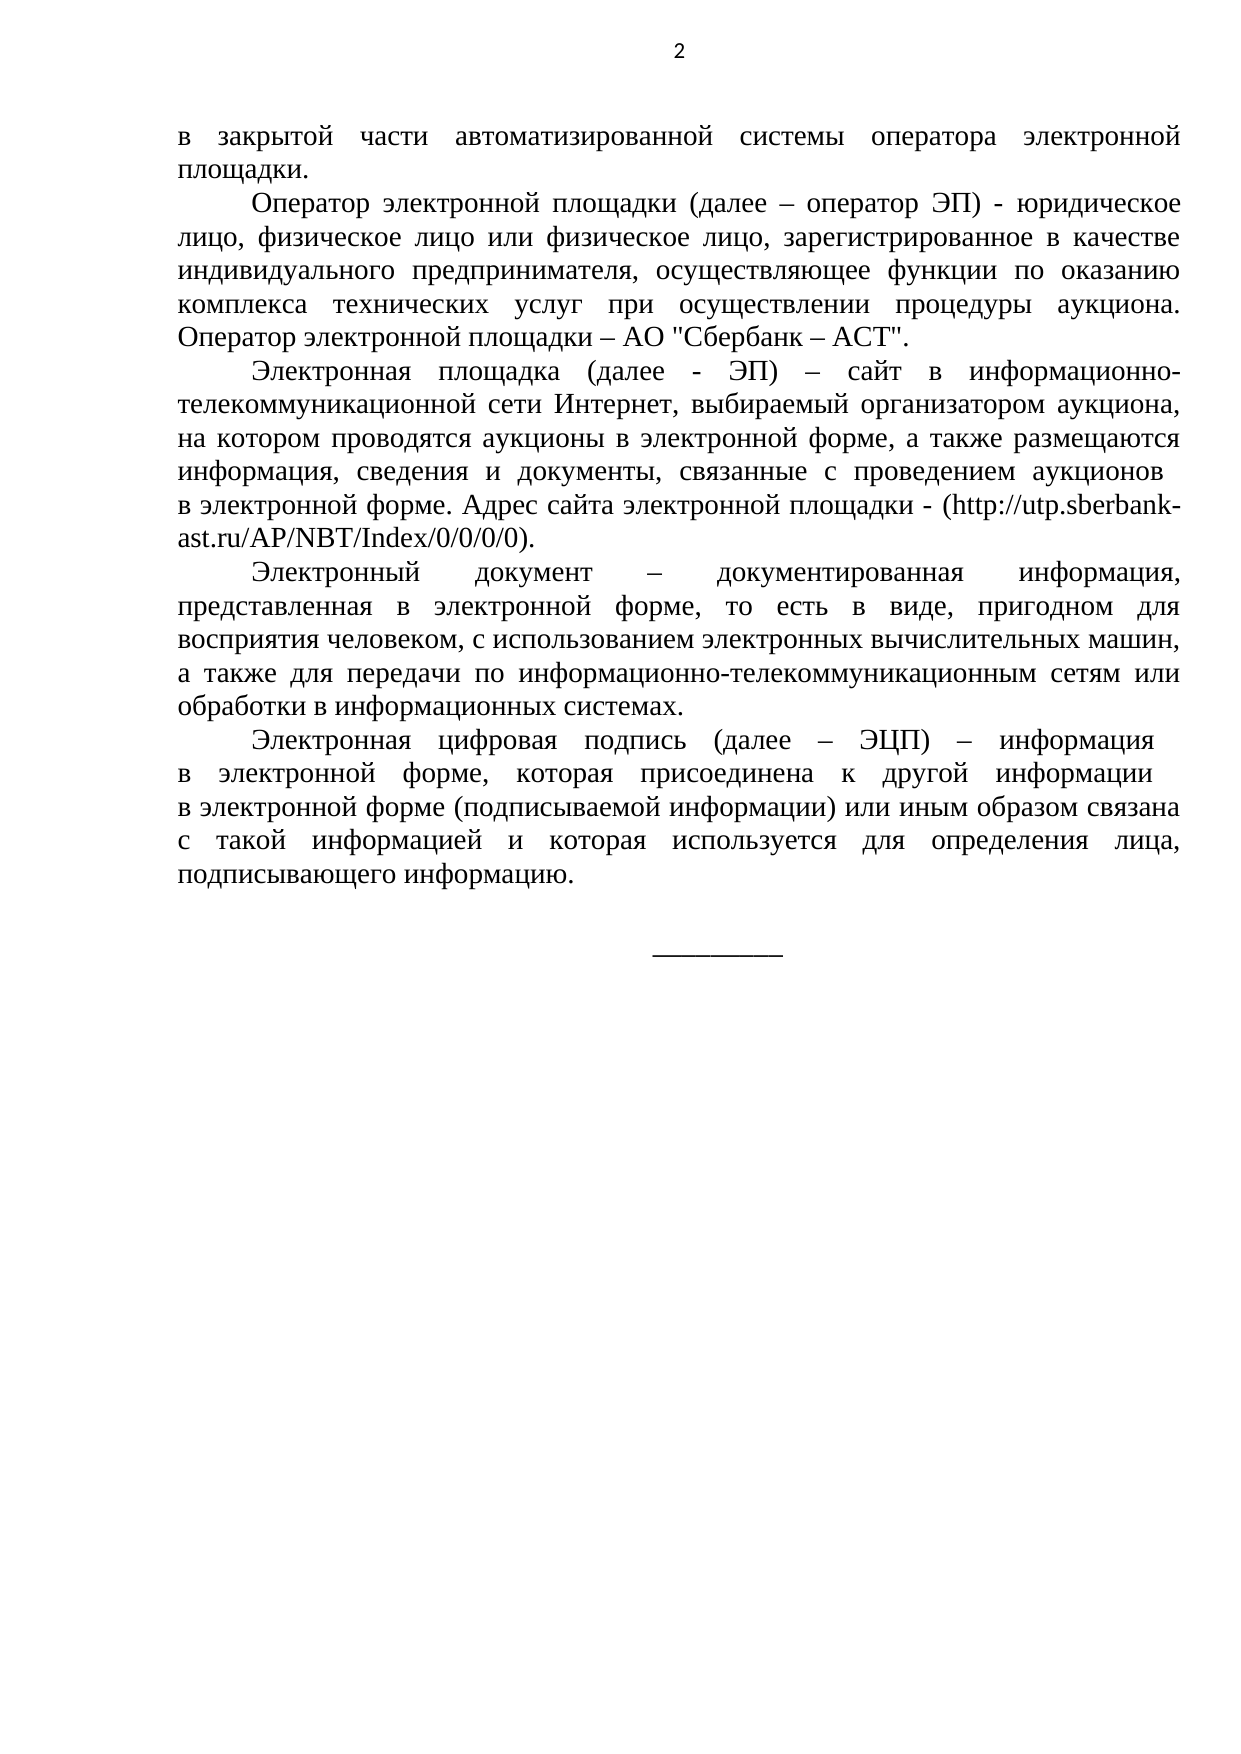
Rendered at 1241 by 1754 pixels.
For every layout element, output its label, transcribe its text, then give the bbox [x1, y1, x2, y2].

text _________ [177, 925, 1181, 961]
text Оператор электронной площадки (далее – оператор ЭП) - юридическое лицо, физическое лицо или физическое лицо, зарегистрированное в качестве индивидуального предпринимателя, осуществляющее функции по оказанию комплекса технических услуг при осуществлении процедуры аукциона. Оператор электронной площадки – АО "Сбербанк – АСТ". [177, 185, 1181, 353]
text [177, 118, 1181, 185]
text Электронная цифровая подпись (далее – ЭЦП) – информация в электронной форме, которая присоединена к другой информации в электронной форме (подписываемой информации) или иным образом связана с такой информацией и которая используется для определения лица, подписывающего информацию. [177, 722, 1181, 889]
text Электронная площадка (далее - ЭП) – сайт в информационно-телекоммуникационной сети Интернет, выбираемый организатором аукциона, на котором проводятся аукционы в электронной форме, а также размещаются информация, сведения и документы, связанные с проведением аукционов в электронной форме. Адрес сайта электронной площадки - (http://utp.sberbank-ast.ru/AP/NBT/Index/0/0/0/0). [177, 353, 1181, 554]
text Электронный документ – документированная информация, представленная в электронной форме, то есть в виде, пригодном для восприятия человеком, с использованием электронных вычислительных машин, а также для передачи по информационно-телекоммуникационным сетям или обработки в информационных системах. [177, 554, 1181, 722]
